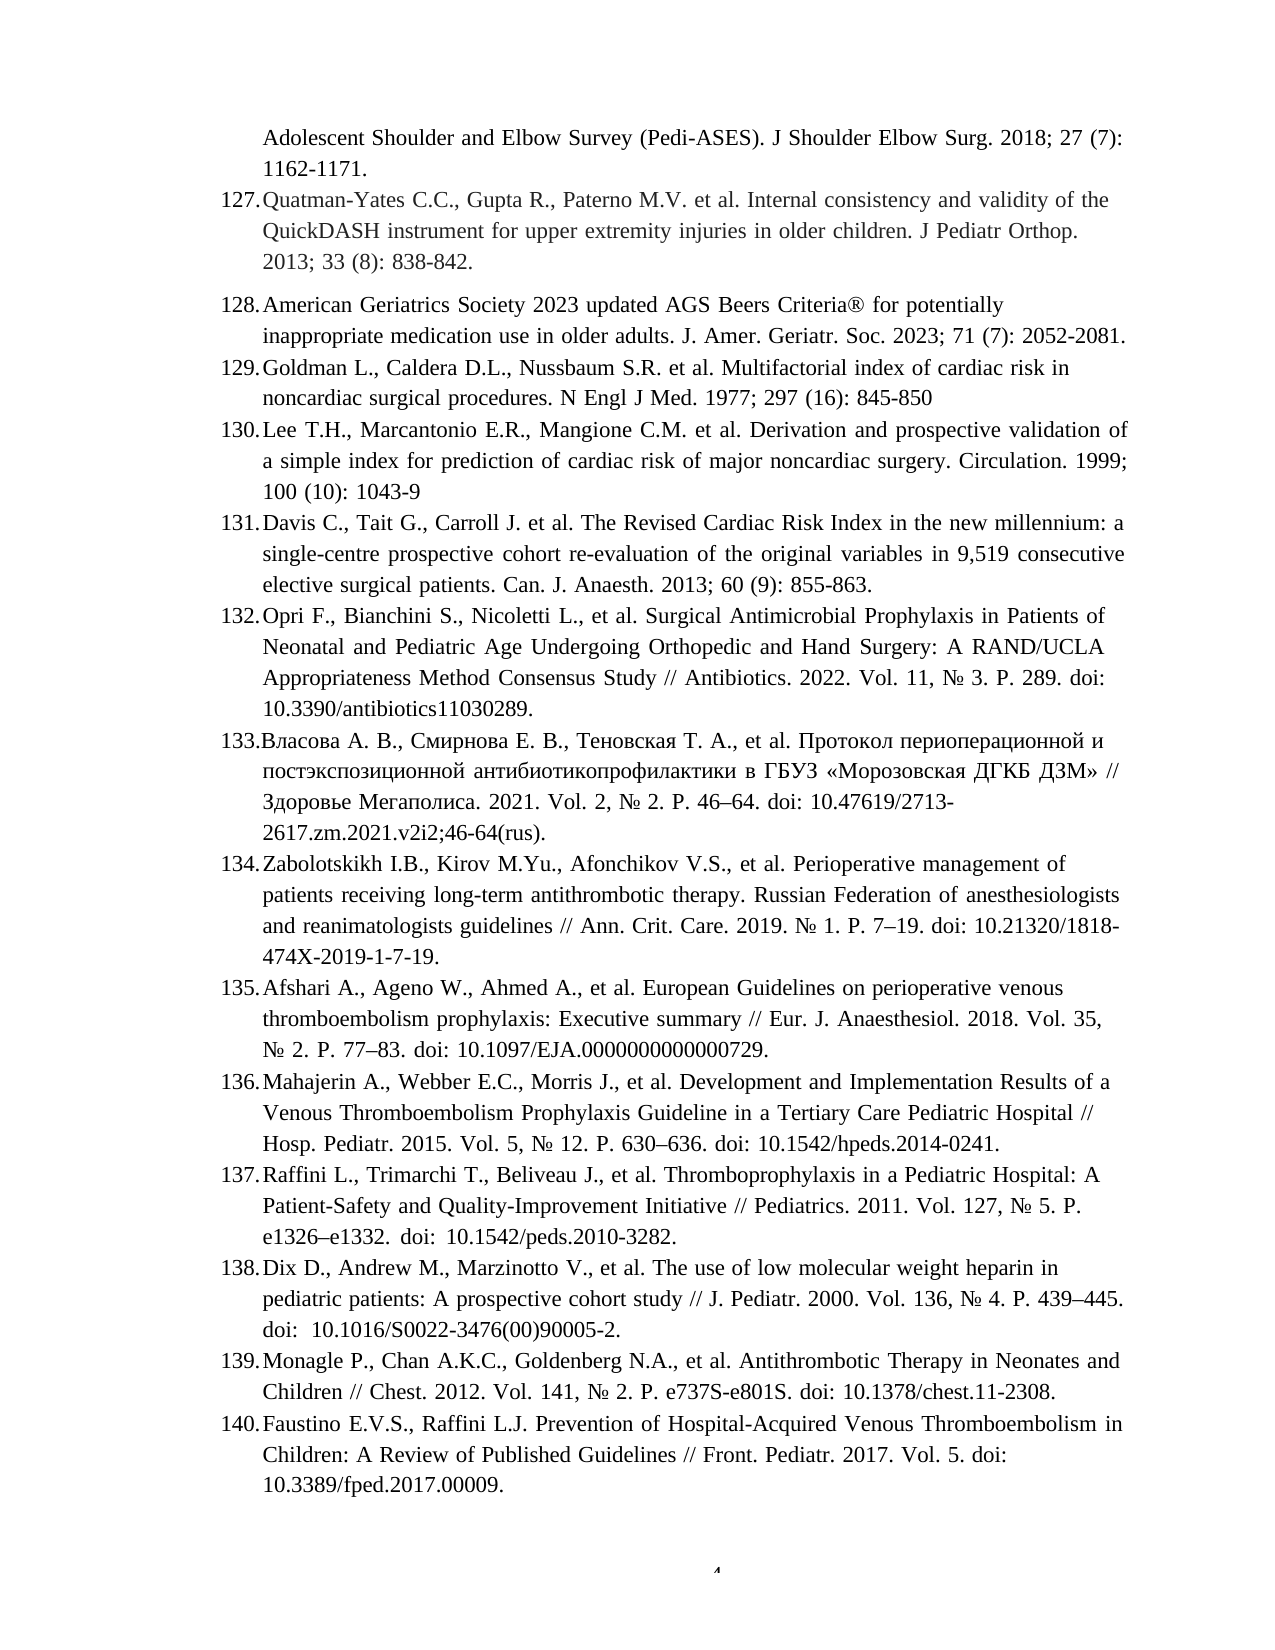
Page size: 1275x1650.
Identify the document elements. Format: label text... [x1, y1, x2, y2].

list Dix D., Andrew M., Marzinotto V., et al. The use of low molecular weight heparin in pediatric patients: A prospective cohort study // J. Pediatr. 2000. Vol. 136, № 4. P. 439–445. doi: 10.1016/S0022-3476(00)90005-2. [220, 1254, 1126, 1342]
list Quatman-Yates C.C., Gupta R., Paterno M.V. et al. Internal consistency and validity of the QuickDASH instrument for upper extremity injuries in older children. J Pediatr Orthop. [220, 186, 1112, 243]
text № 2. P. 77–83. doi: 10.1097/EJA.0000000000000729. [262, 1036, 1146, 1063]
list Zabolotskikh I.B., Kirov M.Yu., Afonchikov V.S., et al. Perioperative management of patients receiving long-term antithrombotic therapy. Russian Federation of anesthesiologists and reanimatologists guidelines // Ann. Crit. Care. 2019. № 1. P. 7–19. doi: 10.21320/1818- 474X-2019-1-7-19. [220, 851, 1130, 969]
text 133.Власова А. В., Смирнова Е. В., Теновская Т. А., et al. Протокол периоперационной и постэкспозиционной антибиотикопрофилактики в ГБУЗ «Морозовская ДГКБ ДЗМ» // Здоровье Мегаполиса. 2021. Vol. 2, № 2. P. 46–64. doi: 10.47619/2713- 2617.zm.2021.v2i2;46-64(rus). [220, 727, 1127, 846]
list American Geriatrics Society 2023 updated AGS Beers Criteria® for potentially inappropriate medication use in older adults. J. Amer. Geriatr. Soc. 2023; 71 (7): 2052-2081. [220, 291, 1134, 348]
list Raffini L., Trimarchi T., Beliveau J., et al. Thromboprophylaxis in a Pediatric Hospital: A Patient-Safety and Quality-Improvement Initiative // Pediatrics. 2011. Vol. 127, № 5. P. e1326–e1332. doi: 10.1542/peds.2010-3282. [220, 1161, 1109, 1249]
list Lee T.H., Marcantonio E.R., Mangione C.M. et al. Derivation and prospective validation of a simple index for prediction of cardiac risk of major noncardiac surgery. Circulation. 1999; 100 (10): 1043-9 [220, 416, 1128, 504]
list Opri F., Bianchini S., Nicoletti L., et al. Surgical Antimicrobial Prophylaxis in Patients of Neonatal and Pediatric Age Undergoing Orthopedic and Hand Surgery: A RAND/UCLA Appropriateness Method Consensus Study // Antibiotics. 2022. Vol. 11, № 3. P. 289. doi: 10.3390/antibiotics11030289. [220, 602, 1105, 721]
list Afshari A., Ageno W., Ahmed A., et al. European Guidelines on perioperative venous thromboembolism prophylaxis: Executive summary // Eur. J. Anaesthesiol. 2018. Vol. 35, [220, 974, 1106, 1032]
list Goldman L., Caldera D.L., Nussbaum S.R. et al. Multifactorial index of cardiac risk in noncardiac surgical procedures. N Engl J Med. 1977; 297 (16): 845-850 [220, 354, 1077, 411]
text Adolescent Shoulder and Elbow Survey (Pedi-ASES). J Shoulder Elbow Surg. 2018; 27 (7): 1162-1171. [262, 124, 1130, 181]
list Faustino E.V.S., Raffini L.J. Prevention of Hospital-Acquired Venous Thromboembolism in Children: A Review of Published Guidelines // Front. Pediatr. 2017. Vol. 5. doi: 10.3389/fped.2017.00009. [220, 1410, 1126, 1498]
list Mahajerin A., Webber E.C., Morris J., et al. Development and Implementation Results of a Venous Thromboembolism Prophylaxis Guideline in a Tertiary Care Pediatric Hospital // Hosp. Pediatr. 2015. Vol. 5, № 12. P. 630–636. doi: 10.1542/hpeds.2014-0241. [220, 1068, 1119, 1156]
text 2013; 33 (8): 838-842. [262, 248, 1146, 274]
list Davis C., Tait G., Carroll J. et al. The Revised Cardiac Risk Index in the new millennium: a single-centre prospective cohort re-evaluation of the original variables in 9,519 consecutive elective surgical patients. Can. J. Anaesth. 2013; 60 (9): 855-863. [220, 509, 1125, 597]
list Monagle P., Chan A.K.C., Goldenberg N.A., et al. Antithrombotic Therapy in Neonates and Children // Chest. 2012. Vol. 141, № 2. P. e737S-e801S. doi: 10.1378/chest.11-2308. [220, 1347, 1126, 1405]
